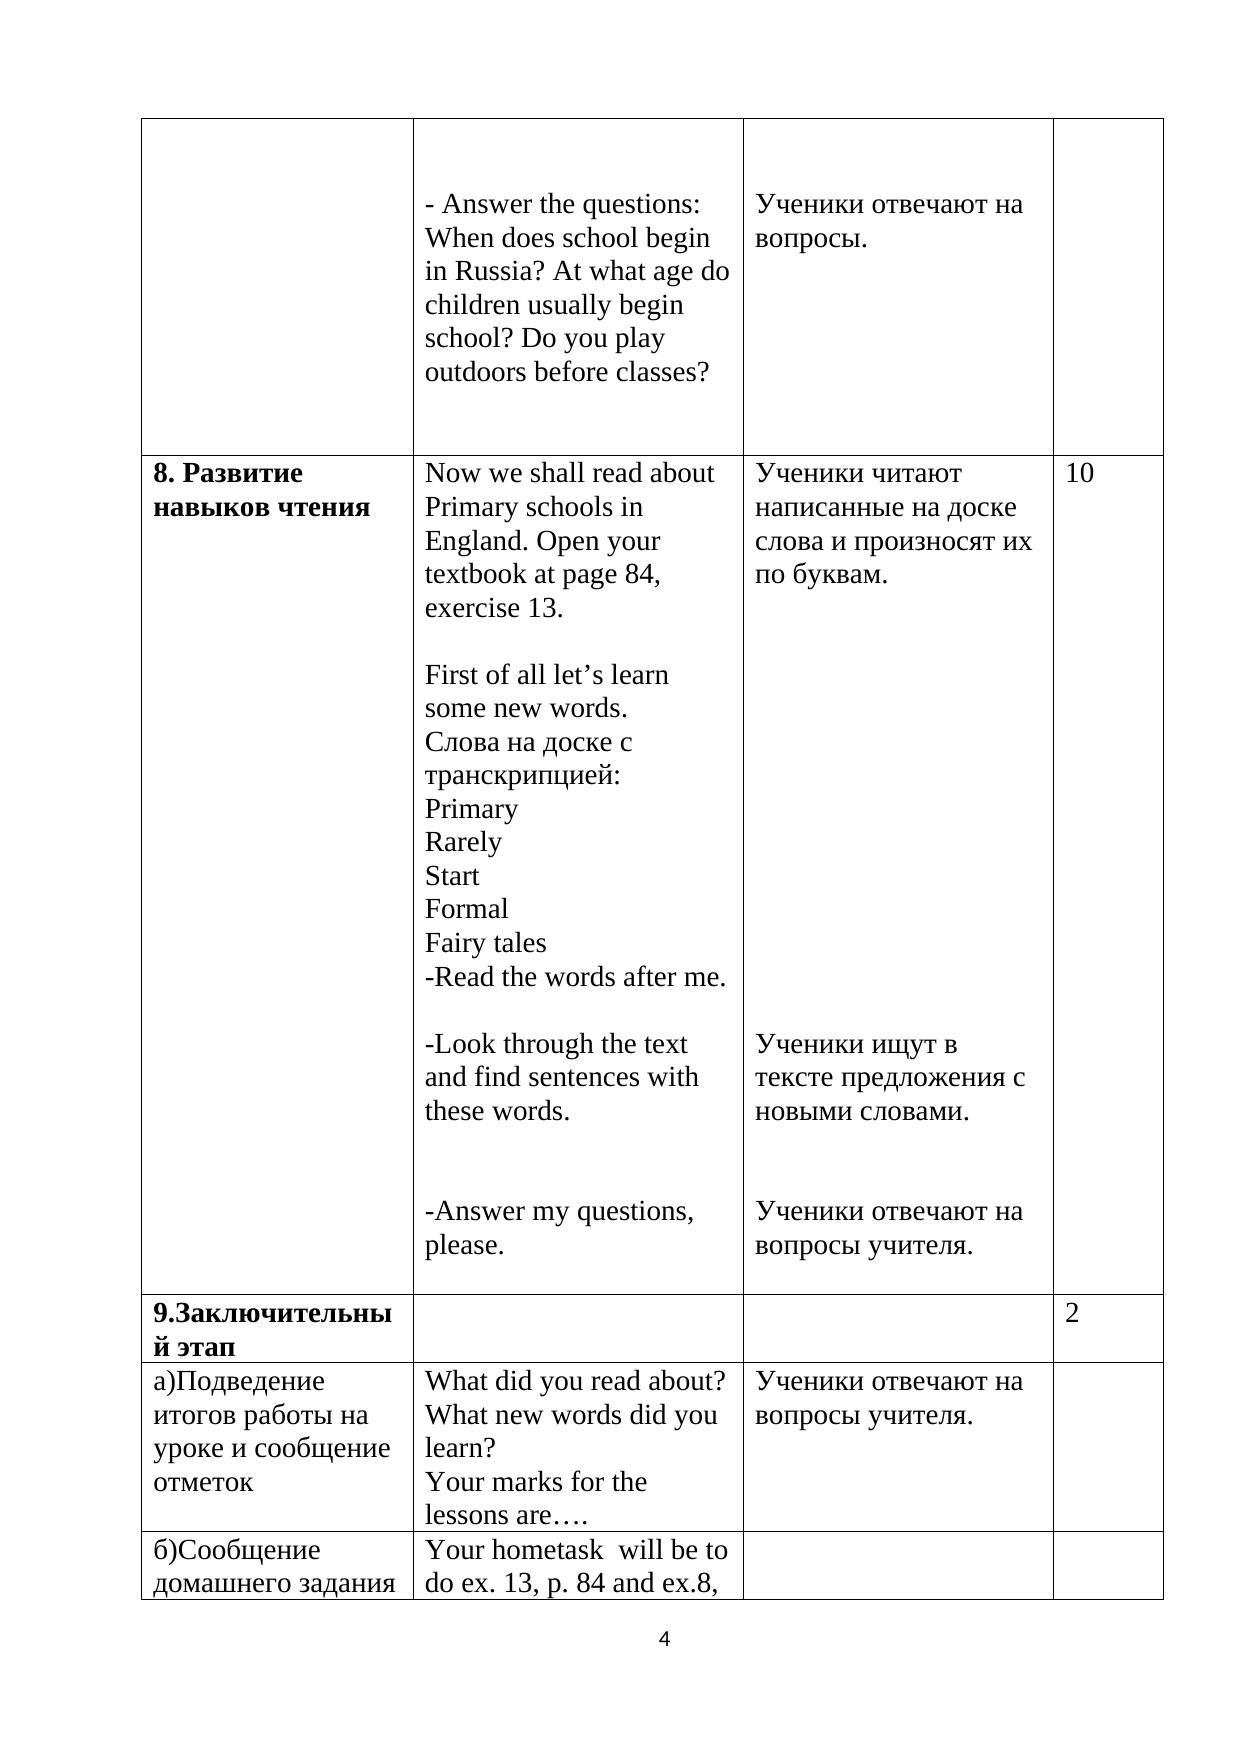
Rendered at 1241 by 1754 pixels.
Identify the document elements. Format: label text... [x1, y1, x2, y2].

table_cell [414, 119, 743, 454]
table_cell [744, 119, 1053, 454]
table_cell [744, 1532, 1053, 1599]
table_cell [1054, 1532, 1163, 1599]
table_cell Ученики читают написанные на доске слова и произносят их по буквам. Ученики ищут в тексте предложения с новыми словами. Ученики отвечают на вопросы учителя. [744, 456, 1053, 1294]
table_cell 8 [1054, 119, 1163, 454]
table_cell [414, 1295, 743, 1362]
table_cell What did you read about? What new words did you learn? Your marks for the lessons are…. [414, 1363, 743, 1531]
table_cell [414, 1532, 743, 1599]
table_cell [142, 1532, 413, 1599]
table_cell Ученики отвечают на вопросы учителя. [744, 1363, 1053, 1531]
table_cell Now we shall read about Primary schools in England. Open your textbook at page 84, exercise 13. First of all let’s learn some new words. Слова на доске с транскрипцией: Primary Rarely Start Formal Fairy tales -Read the words after me. -Look through the text and find sentences with these words. -Answer my questions, please. [414, 456, 743, 1294]
table_cell 10 [1054, 456, 1163, 1294]
table_cell [1054, 1363, 1163, 1531]
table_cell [142, 119, 413, 454]
table_cell 2 [1054, 1295, 1163, 1362]
table_cell 8. Развитие навыков чтения [142, 456, 413, 1294]
table_cell а)Подведение итогов работы на уроке и сообщение отметок [142, 1363, 413, 1531]
table_cell [744, 1295, 1053, 1362]
table_cell 9.Заключительный этап [142, 1295, 413, 1362]
